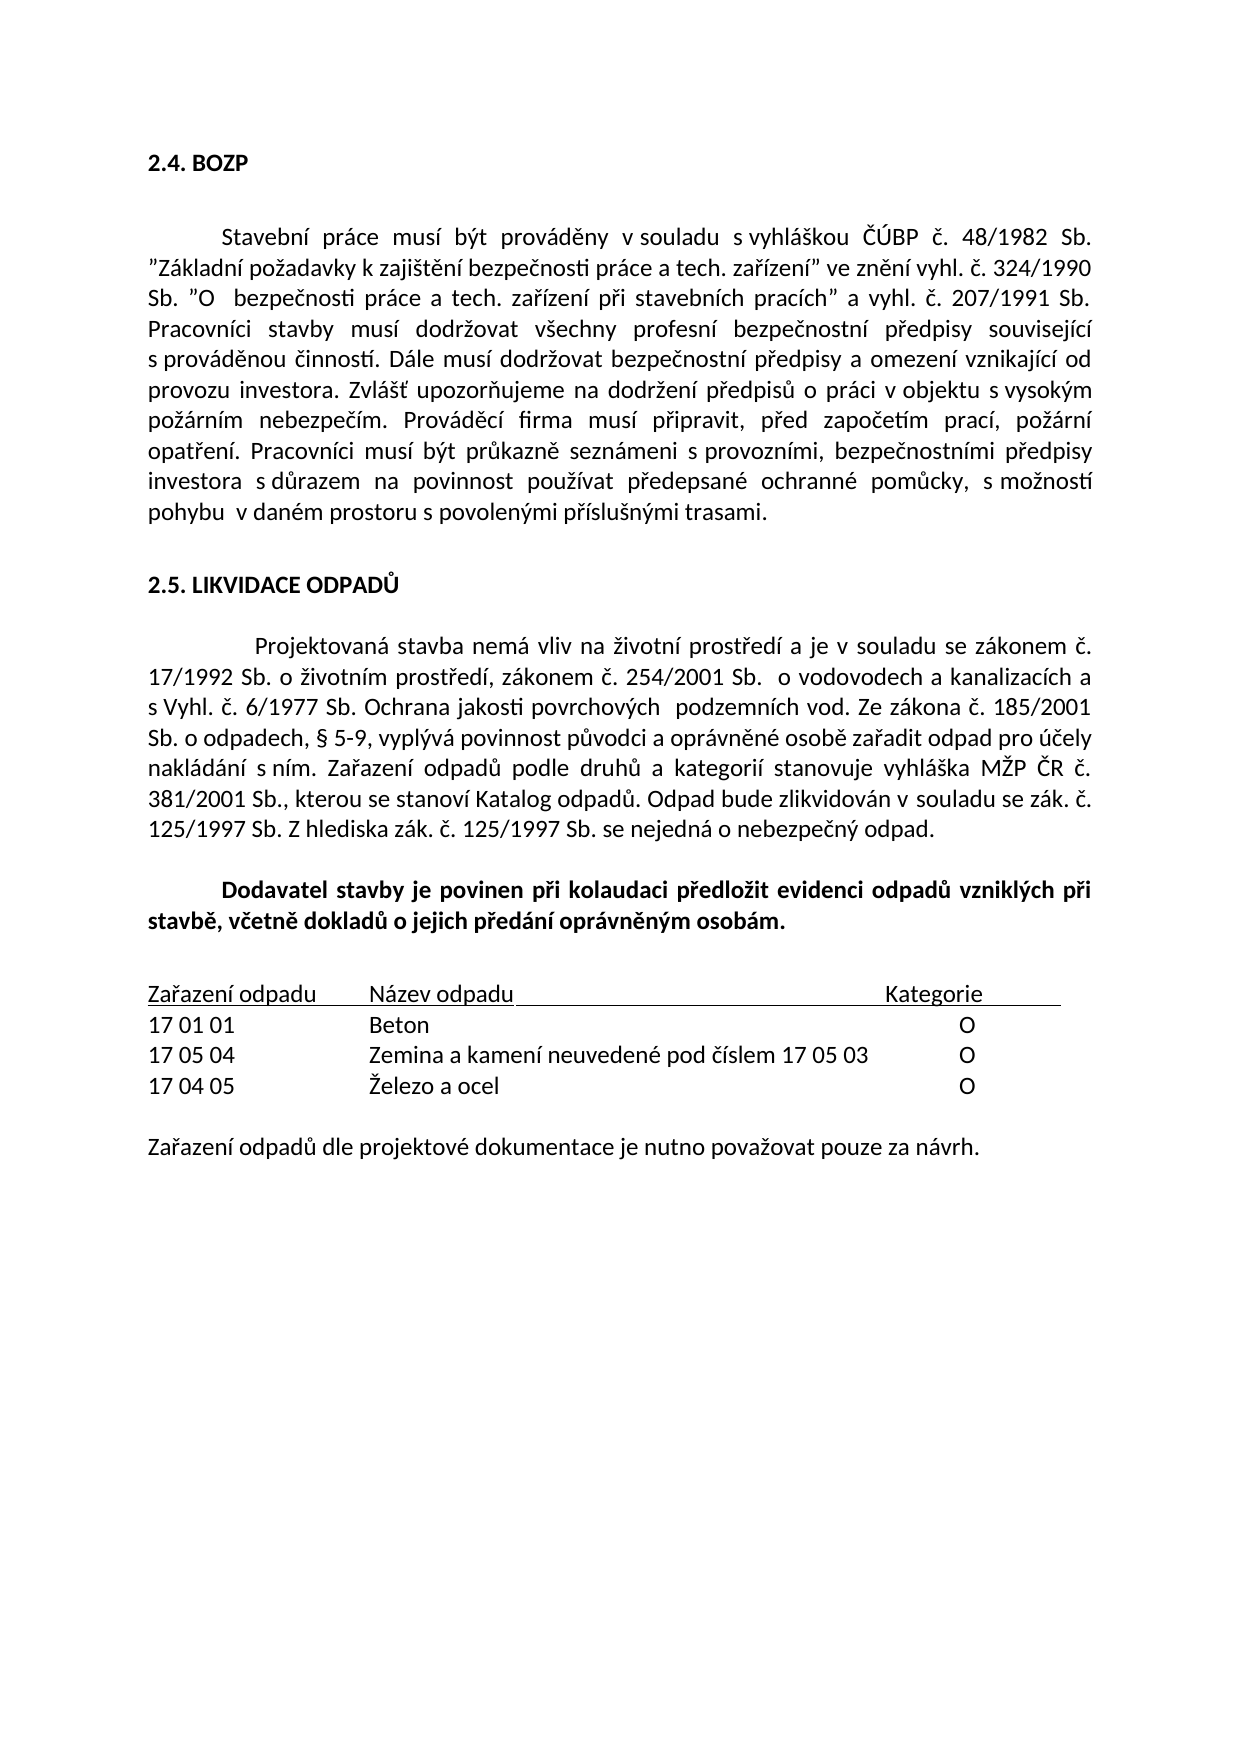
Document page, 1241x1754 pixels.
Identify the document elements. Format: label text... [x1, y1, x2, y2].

text Zařazení odpadů dle projektové dokumentace je nutno považovat pouze za návrh. [148, 1131, 1093, 1162]
text 17 05 04 Zemina a kamení neuvedené pod číslem 17 05 03 O [148, 1040, 1093, 1070]
text Zařazení odpadu Název odpadu Kategorie [148, 979, 1093, 1009]
text 17 04 05 Železo a ocel O [148, 1070, 1093, 1101]
text Stavební práce musí být prováděny v souladu s vyhláškou ČÚBP č. 48/1982 Sb. ”Základní požadavky k zajištění bezpečnosti práce a tech. zařízení” ve znění vyhl. č. 324/1990 Sb. ”O bezpečnosti práce a tech. zařízení při stavebních pracích” a vyhl. č. 207/1991 Sb. Pracovníci stavby musí dodržovat všechny profesní bezpečnostní předpisy související s prováděnou činností. Dále musí dodržovat bezpečnostní předpisy a omezení vznikající od provozu investora. Zvlášť upozorňujeme na dodržení předpisů o práci v objektu s vysokým požárním nebezpečím. Prováděcí firma musí připravit, před započetím prací, požární opatření. Pracovníci musí být průkazně seznámeni s provozními, bezpečnostními předpisy investora s důrazem na povinnost používat předepsané ochranné pomůcky, s možností pohybu v daném prostoru s povolenými příslušnými trasami. [148, 221, 1093, 526]
text 2.5. LIKVIDACE ODPADŮ [148, 569, 1093, 600]
text Projektovaná stavba nemá vliv na životní prostředí a je v souladu se zákonem č. 17/1992 Sb. o životním prostředí, zákonem č. 254/2001 Sb. o vodovodech a kanalizacích a s Vyhl. č. 6/1977 Sb. Ochrana jakosti povrchových podzemních vod. Ze zákona č. 185/2001 Sb. o odpadech, § 5-9, vyplývá povinnost původci a oprávněné osobě zařadit odpad pro účely nakládání s ním. Zařazení odpadů podle druhů a kategorií stanovuje vyhláška MŽP ČR č. 381/2001 Sb., kterou se stanoví Katalog odpadů. Odpad bude zlikvidován v souladu se zák. č. 125/1997 Sb. Z hlediska zák. č. 125/1997 Sb. se nejedná o nebezpečný odpad. [148, 630, 1093, 844]
text Dodavatel stavby je povinen při kolaudaci předložit evidenci odpadů vzniklých při stavbě, včetně dokladů o jejich předání oprávněným osobám. [148, 874, 1093, 936]
text 2.4. BOZP [148, 148, 1093, 178]
text 17 01 01 Beton O [148, 1009, 1093, 1040]
